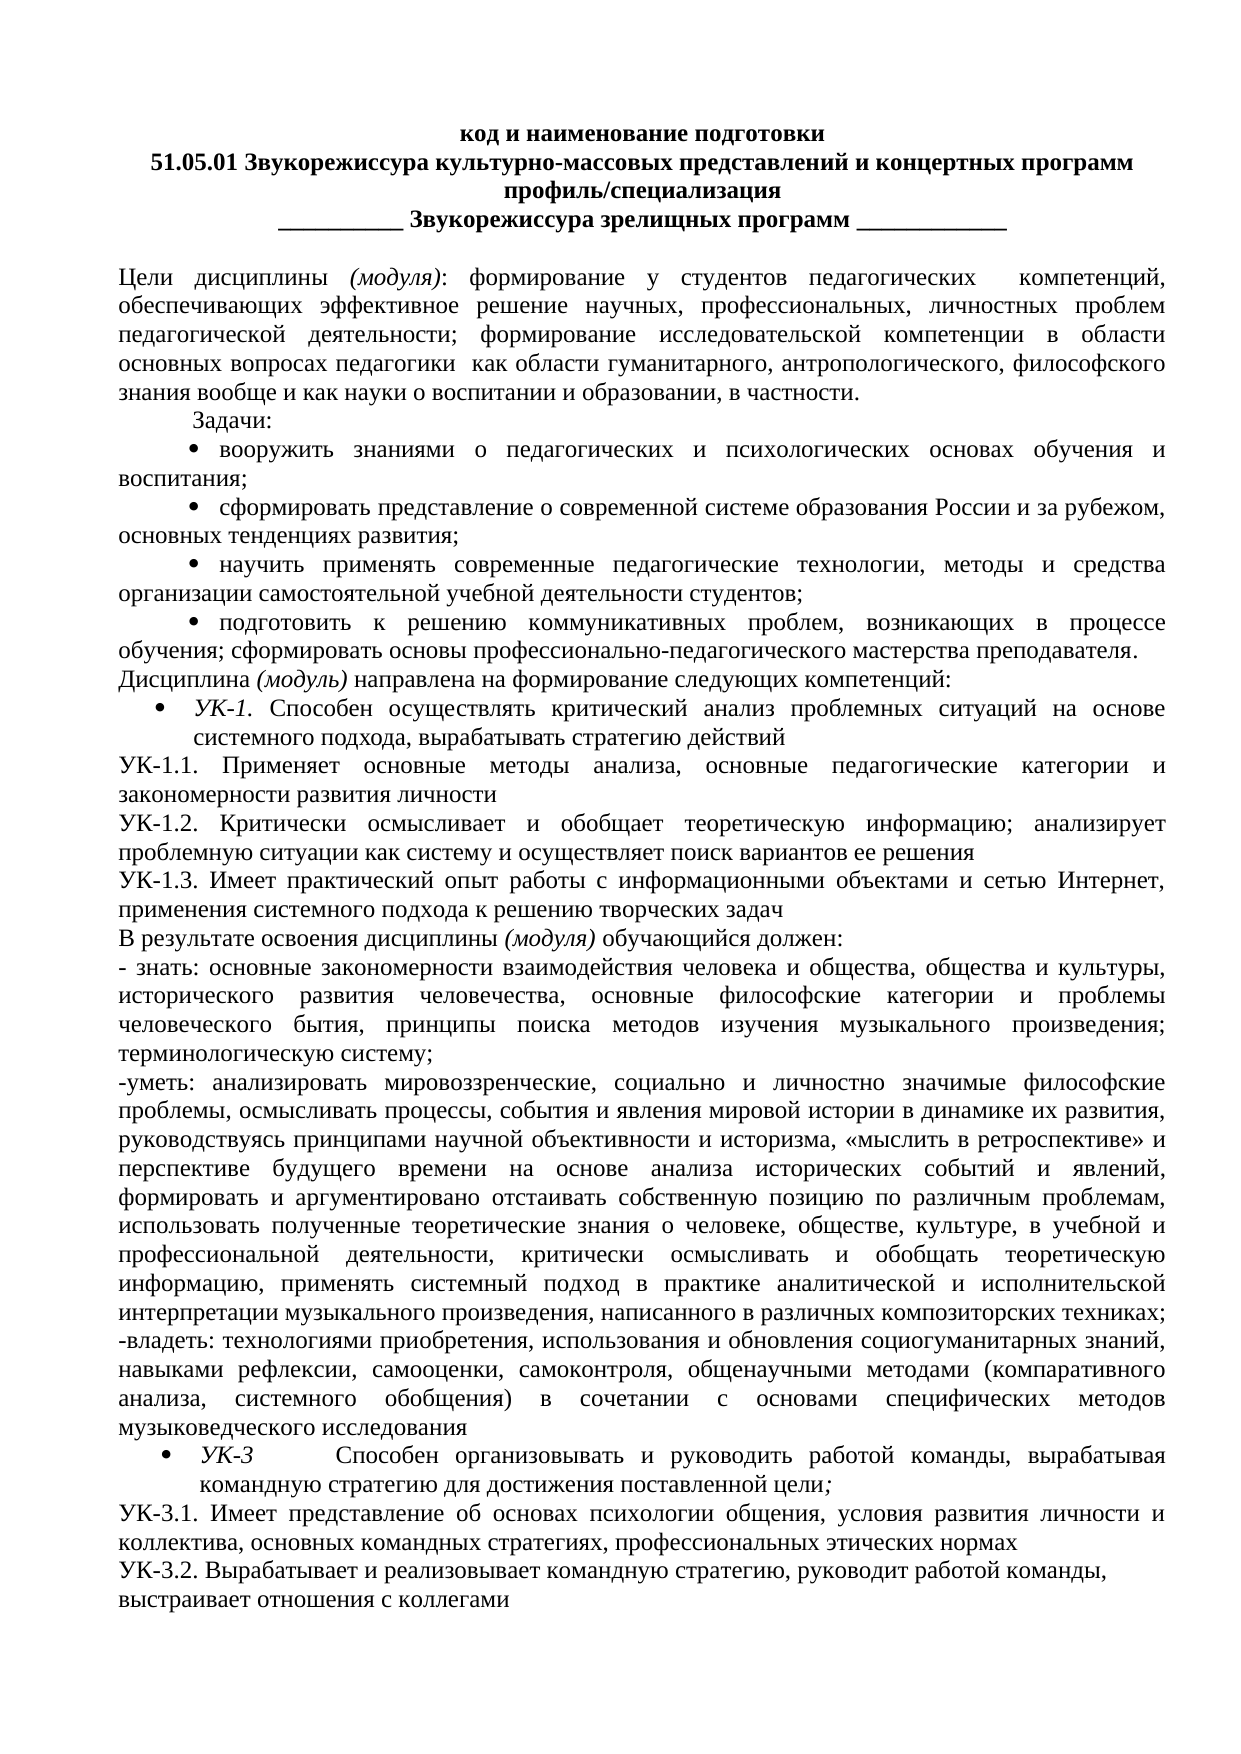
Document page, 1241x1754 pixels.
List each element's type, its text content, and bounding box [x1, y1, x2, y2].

text -владеть: технологиями приобретения, использования и обновления социогуманитарных знаний, навыками рефлексии, самооценки, самоконтроля, общенаучными методами (компаративного анализа, системного обобщения) в сочетании с основами специфических методов музыковедческого исследования [118, 1326, 1167, 1441]
list сформировать представление о современной системе образования России и за рубежом, основных тенденциях развития; [118, 492, 1167, 549]
text Дисциплина (модуль) направлена на формирование следующих компетенций: [118, 664, 1167, 693]
text УК-3.1. Имеет представление об основах психологии общения, условия развития личности и коллектива, основных командных стратегиях, профессиональных этических нормах [118, 1498, 1167, 1556]
text выстраивает отношения с коллегами [118, 1584, 1167, 1613]
text УК-3.2. Вырабатывает и реализовывает командную стратегию, руководит работой команды, [118, 1556, 1167, 1584]
text Цели дисциплины (модуля): формирование у студентов педагогических компетенций, обеспечивающих эффективное решение научных, профессиональных, личностных проблем педагогической деятельности; формирование исследовательской компетенции в области основных вопросах педагогики как области гуманитарного, антропологического, философского знания вообще и как науки о воспитании и образовании, в частности. [118, 262, 1167, 406]
text УК-1.1. Применяет основные методы анализа, основные педагогические категории и закономерности развития личности [118, 751, 1167, 808]
text профиль/специализация [118, 176, 1167, 204]
text код и наименование подготовки [118, 118, 1167, 147]
list вооружить знаниями о педагогических и психологических основах обучения и воспитания; [118, 434, 1167, 492]
text УК-1.2. Критически осмысливает и обобщает теоретическую информацию; анализирует проблемную ситуации как систему и осуществляет поиск вариантов ее решения [118, 808, 1167, 866]
text УК-1.3. Имеет практический опыт работы с информационными объектами и сетью Интернет, применения системного подхода к решению творческих задач [118, 866, 1167, 923]
text В результате освоения дисциплины (модуля) обучающийся должен: [118, 923, 1167, 952]
text 51.05.01 Звукорежиссура культурно-массовых представлений и концертных программ [118, 147, 1167, 176]
list научить применять современные педагогические технологии, методы и средства организации самостоятельной учебной деятельности студентов; [118, 549, 1167, 607]
text Задачи: [118, 406, 1167, 434]
list УК-1. Способен осуществлять критический анализ проблемных ситуаций на основе системного подхода, вырабатывать стратегию действий [156, 693, 1167, 751]
list подготовить к решению коммуникативных проблем, возникающих в процессе обучения; сформировать основы профессионально-педагогического мастерства преподавателя. [118, 607, 1167, 664]
text - знать: основные закономерности взаимодействия человека и общества, общества и культуры, исторического развития человечества, основные философские категории и проблемы человеческого бытия, принципы поиска методов изучения музыкального произведения; терминологическую систему; [118, 952, 1167, 1067]
text __________ Звукорежиссура зрелищных программ ____________ [118, 204, 1167, 233]
list УК-3 Способен организовывать и руководить работой команды, вырабатывая командную стратегию для достижения поставленной цели; [162, 1441, 1167, 1498]
text -уметь: анализировать мировоззренческие, социально и личностно значимые философские проблемы, осмысливать процессы, события и явления мировой истории в динамике их развития, руководствуясь принципами научной объективности и историзма, «мыслить в ретроспективе» и перспективе будущего времени на основе анализа исторических событий и явлений, формировать и аргументировано отстаивать собственную позицию по различным проблемам, использовать полученные теоретические знания о человеке, обществе, культуре, в учебной и профессиональной деятельности, критически осмысливать и обобщать теоретическую информацию, применять системный подход в практике аналитической и исполнительской интерпретации музыкального произведения, написанного в различных композиторских техниках; [118, 1067, 1167, 1326]
